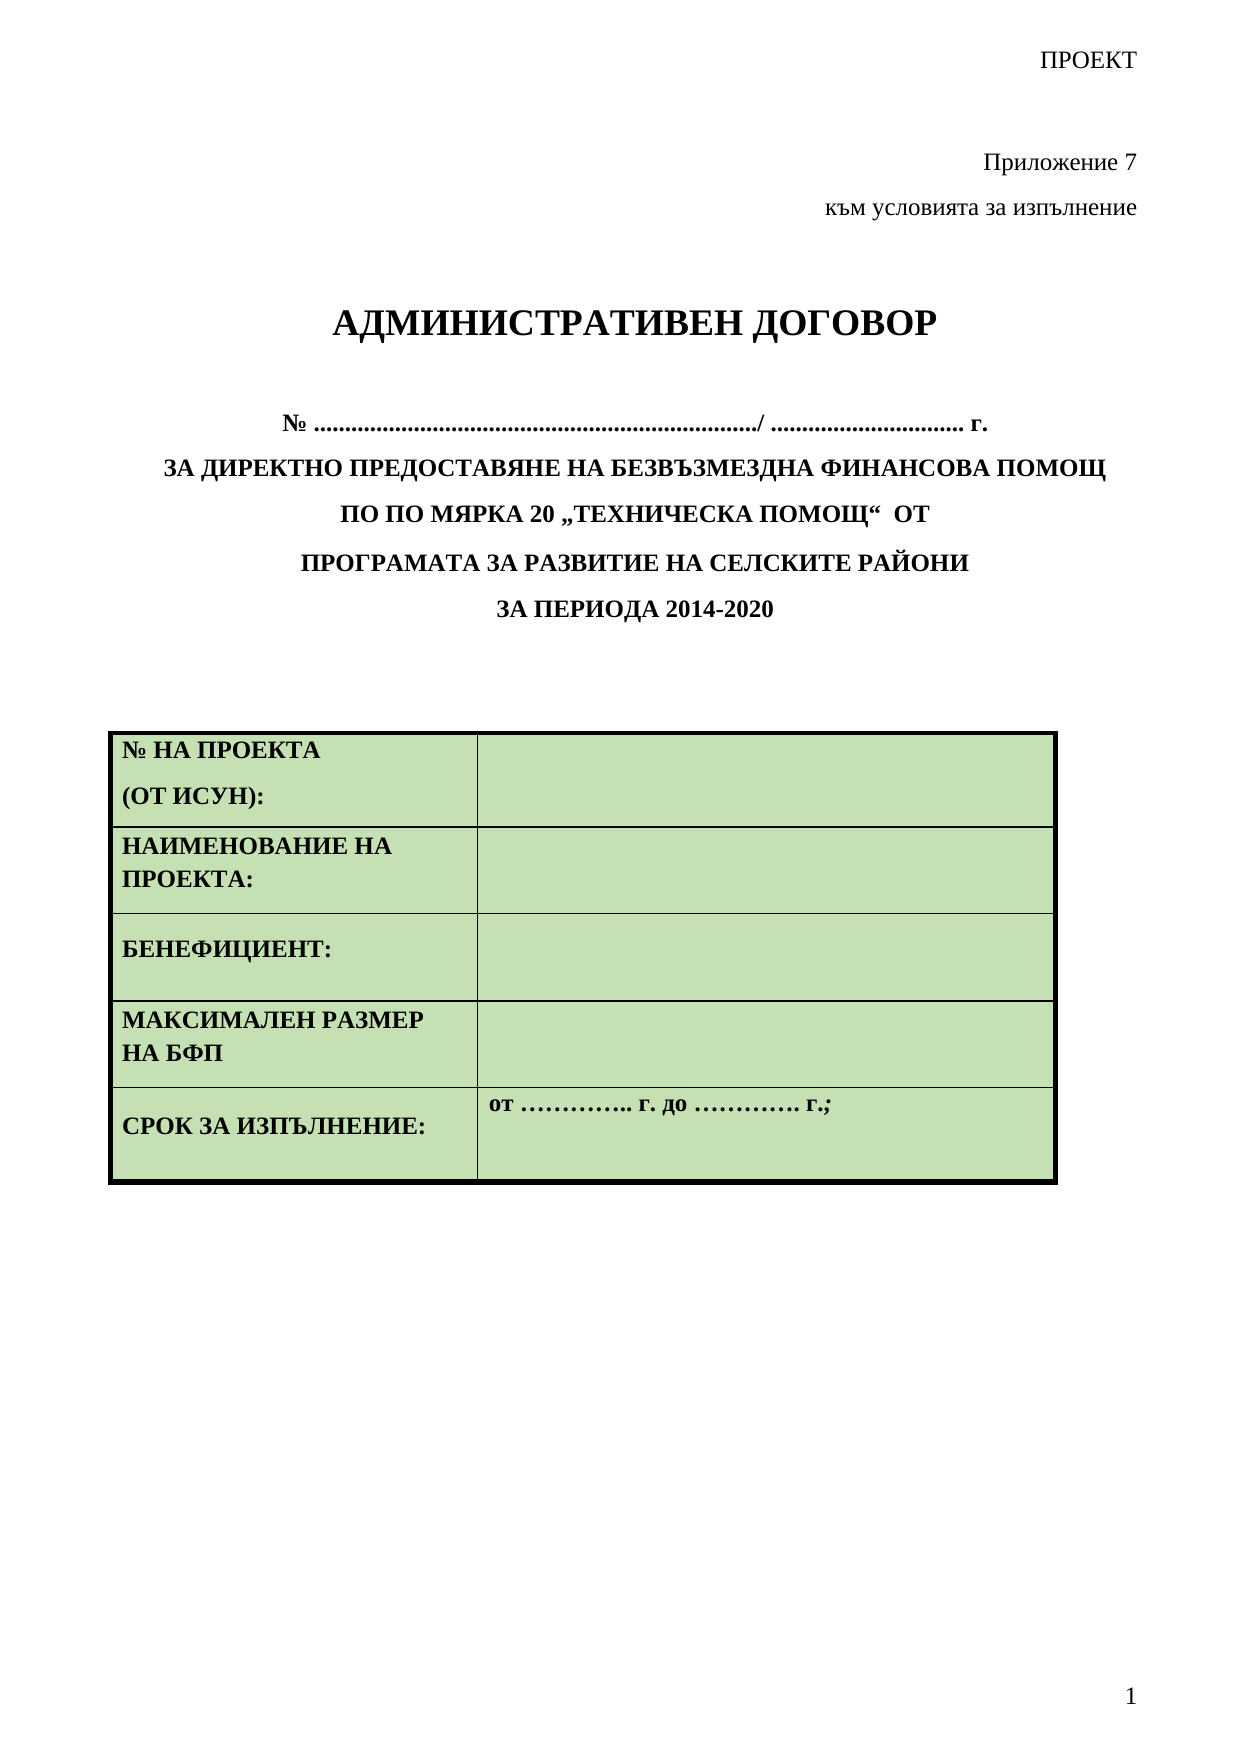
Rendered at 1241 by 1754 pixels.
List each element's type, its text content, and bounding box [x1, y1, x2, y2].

text към условията за изпълнение [133, 192, 1137, 221]
table_cell СРОК ЗА ИЗПЪЛНЕНИЕ: [113, 1088, 477, 1179]
table_header № НА ПРОЕКТА (ОТ ИСУН): [113, 735, 477, 826]
text Приложение 7 [133, 147, 1137, 176]
text ЗА ПЕРИОДА 2014-2020 [133, 594, 1137, 623]
text АДМИНИСТРАТИВЕН ДОГОВОР [133, 300, 1137, 343]
text № ......................................................................./ ............................... г. [133, 408, 1137, 436]
table_cell БЕНЕФИЦИЕНТ: [113, 914, 477, 1000]
table_cell [478, 1002, 1053, 1086]
table_cell [478, 914, 1053, 1000]
text ПО ПО МЯРКА 20 „ТЕХНИЧЕСКА ПОМОЩ“ ОТ [133, 499, 1137, 527]
table_cell от ………….. г. до …………. г.; [478, 1088, 1053, 1179]
table_cell МАКСИМАЛЕН РАЗМЕР НА БФП [113, 1002, 477, 1086]
table_cell [478, 828, 1053, 913]
table_cell НАИМЕНОВАНИЕ НА ПРОЕКТА: [113, 828, 477, 913]
text ЗА ДИРЕКТНО ПРЕДОСТАВЯНЕ НА БЕЗВЪЗМЕЗДНА ФИНАНСОВА ПОМОЩ [133, 453, 1137, 482]
text ПРОГРАМАТА ЗА РАЗВИТИЕ НА СЕЛСКИТЕ РАЙОНИ [133, 548, 1137, 577]
table_header [478, 735, 1053, 826]
